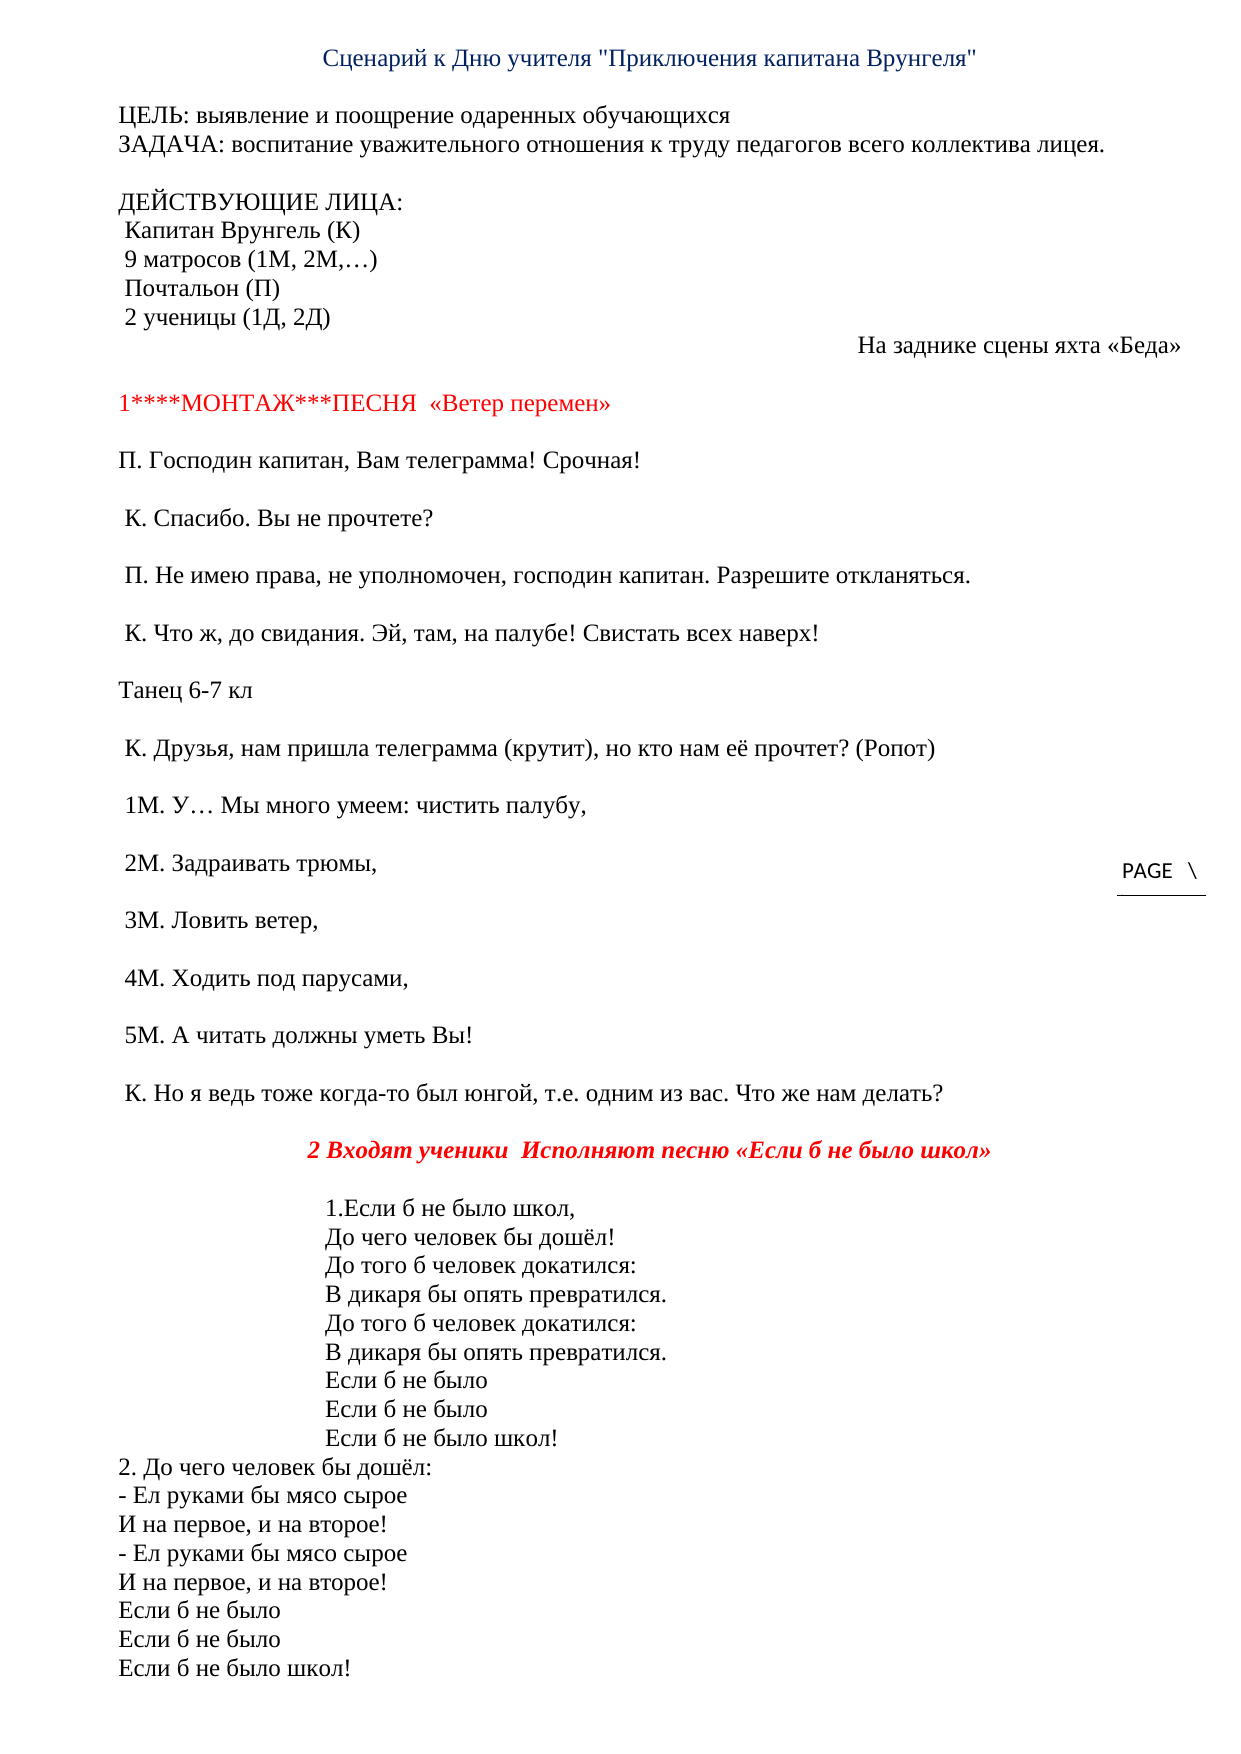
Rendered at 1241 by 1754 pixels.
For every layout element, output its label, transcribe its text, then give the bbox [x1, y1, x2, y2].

text 5М. А читать должны уметь Вы! [118, 1020, 1181, 1049]
text На заднике сцены яхта «Беда» [118, 330, 1181, 359]
text К. Что ж, до свидания. Эй, там, на палубе! Свистать всех наверх! [118, 618, 1181, 647]
text 4М. Ходить под парусами, [118, 963, 1181, 992]
text П. Господин капитан, Вам телеграмма! Срочная! [118, 445, 1181, 474]
text До того б человек докатился: [118, 1308, 1181, 1337]
text До того б человек докатился: [118, 1250, 1181, 1279]
text 9 матросов (1М, 2М,…) [118, 244, 1181, 273]
text Танец 6-7 кл [118, 675, 1181, 704]
text К. Но я ведь тоже когда-то был юнгой, т.е. одним из вас. Что же нам делать? [118, 1078, 1181, 1107]
text 1М. У… Мы много умеем: чистить палубу, [118, 790, 1181, 819]
text 2 ученицы (1Д, 2Д) [118, 302, 1181, 330]
text Если б не было [118, 1394, 1181, 1423]
text П. Не имею права, не уполномочен, господин капитан. Разрешите откланяться. [118, 560, 1181, 589]
text Почтальон (П) [118, 273, 1181, 302]
text И на первое, и на второе! [118, 1567, 1181, 1595]
text 3М. Ловить ветер, [118, 905, 1181, 934]
text Если б не было [118, 1624, 1181, 1653]
text 2. До чего человек бы дошёл: [118, 1452, 1181, 1480]
text До чего человек бы дошёл! [118, 1222, 1181, 1250]
text Если б не было [118, 1595, 1181, 1624]
text К. Друзья, нам пришла телеграмма (крутит), но кто нам её прочтет? (Ропот) [118, 733, 1181, 762]
text 2 Входят ученики Исполняют песню «Если б не было школ» [118, 1135, 1181, 1164]
text ДЕЙСТВУЮЩИЕ ЛИЦА: [118, 187, 1181, 215]
text К. Спасибо. Вы не прочтете? [118, 503, 1181, 532]
text ЦЕЛЬ: выявление и поощрение одаренных обучающихся [118, 100, 1181, 129]
text В дикаря бы опять превратился. [118, 1337, 1181, 1365]
text 1.Если б не было школ, [118, 1193, 1181, 1222]
text ЗАДАЧА: воспитание уважительного отношения к труду педагогов всего коллектива лицея. [118, 129, 1181, 158]
text 2М. Задраивать трюмы, [118, 848, 1181, 877]
text Если б не было школ! [118, 1423, 1181, 1452]
text - Ел руками бы мясо сырое [118, 1480, 1181, 1509]
text И на первое, и на второе! [118, 1509, 1181, 1538]
text Если б не было [118, 1365, 1181, 1394]
text Капитан Врунгель (К) [118, 215, 1181, 244]
text - Ел руками бы мясо сырое [118, 1538, 1181, 1567]
text 1****МОНТАЖ***ПЕСНЯ «Ветер перемен» [118, 388, 1181, 417]
text В дикаря бы опять превратился. [118, 1279, 1181, 1308]
text Сценарий к Дню учителя "Приключения капитана Врунгеля" [118, 43, 1181, 72]
text Если б не было школ! [118, 1653, 1181, 1682]
